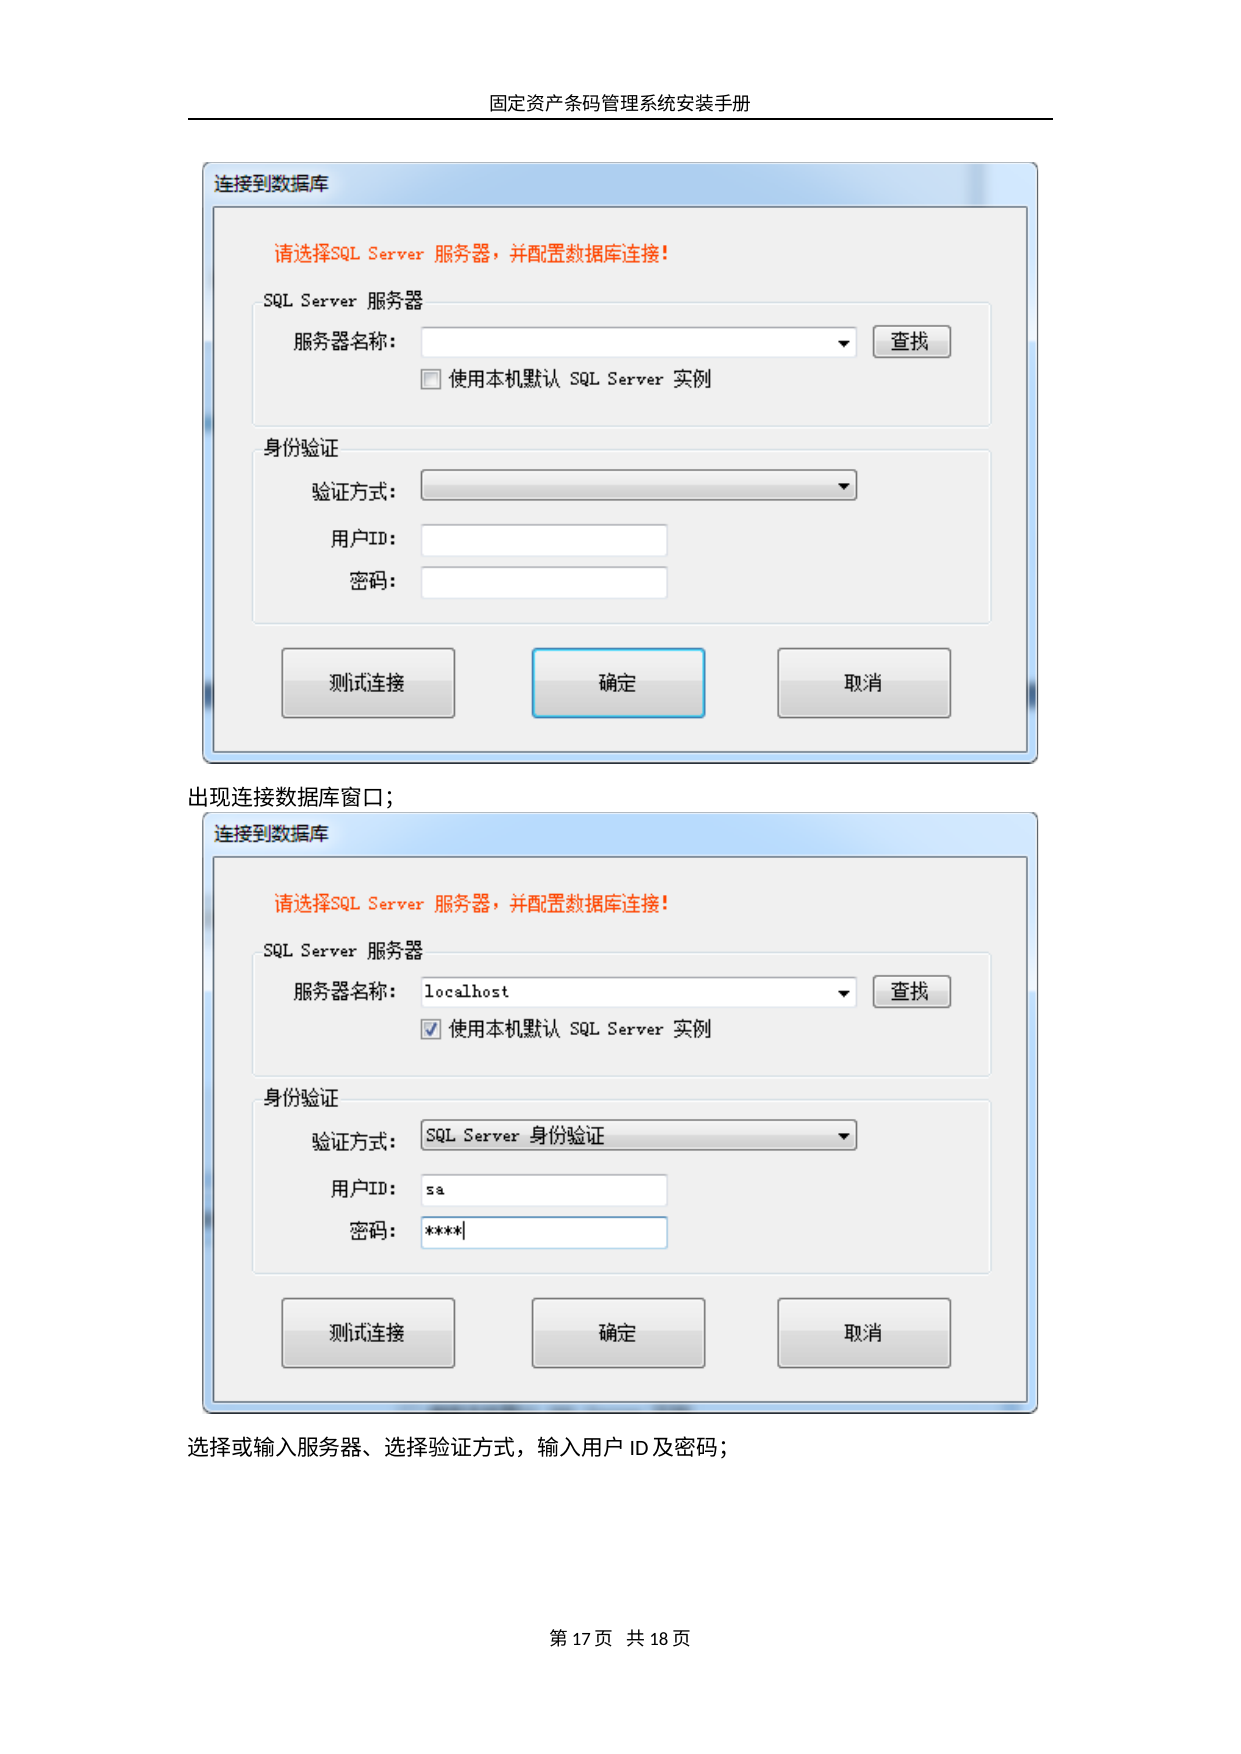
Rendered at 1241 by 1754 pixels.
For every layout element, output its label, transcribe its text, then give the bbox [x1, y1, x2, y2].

text 出现连接数据库窗口； [187, 779, 1053, 812]
picture [202, 162, 1039, 764]
text 选择或输入服务器、选择验证方式，输入用户ID及密码； [187, 1429, 1053, 1462]
picture [202, 812, 1039, 1414]
